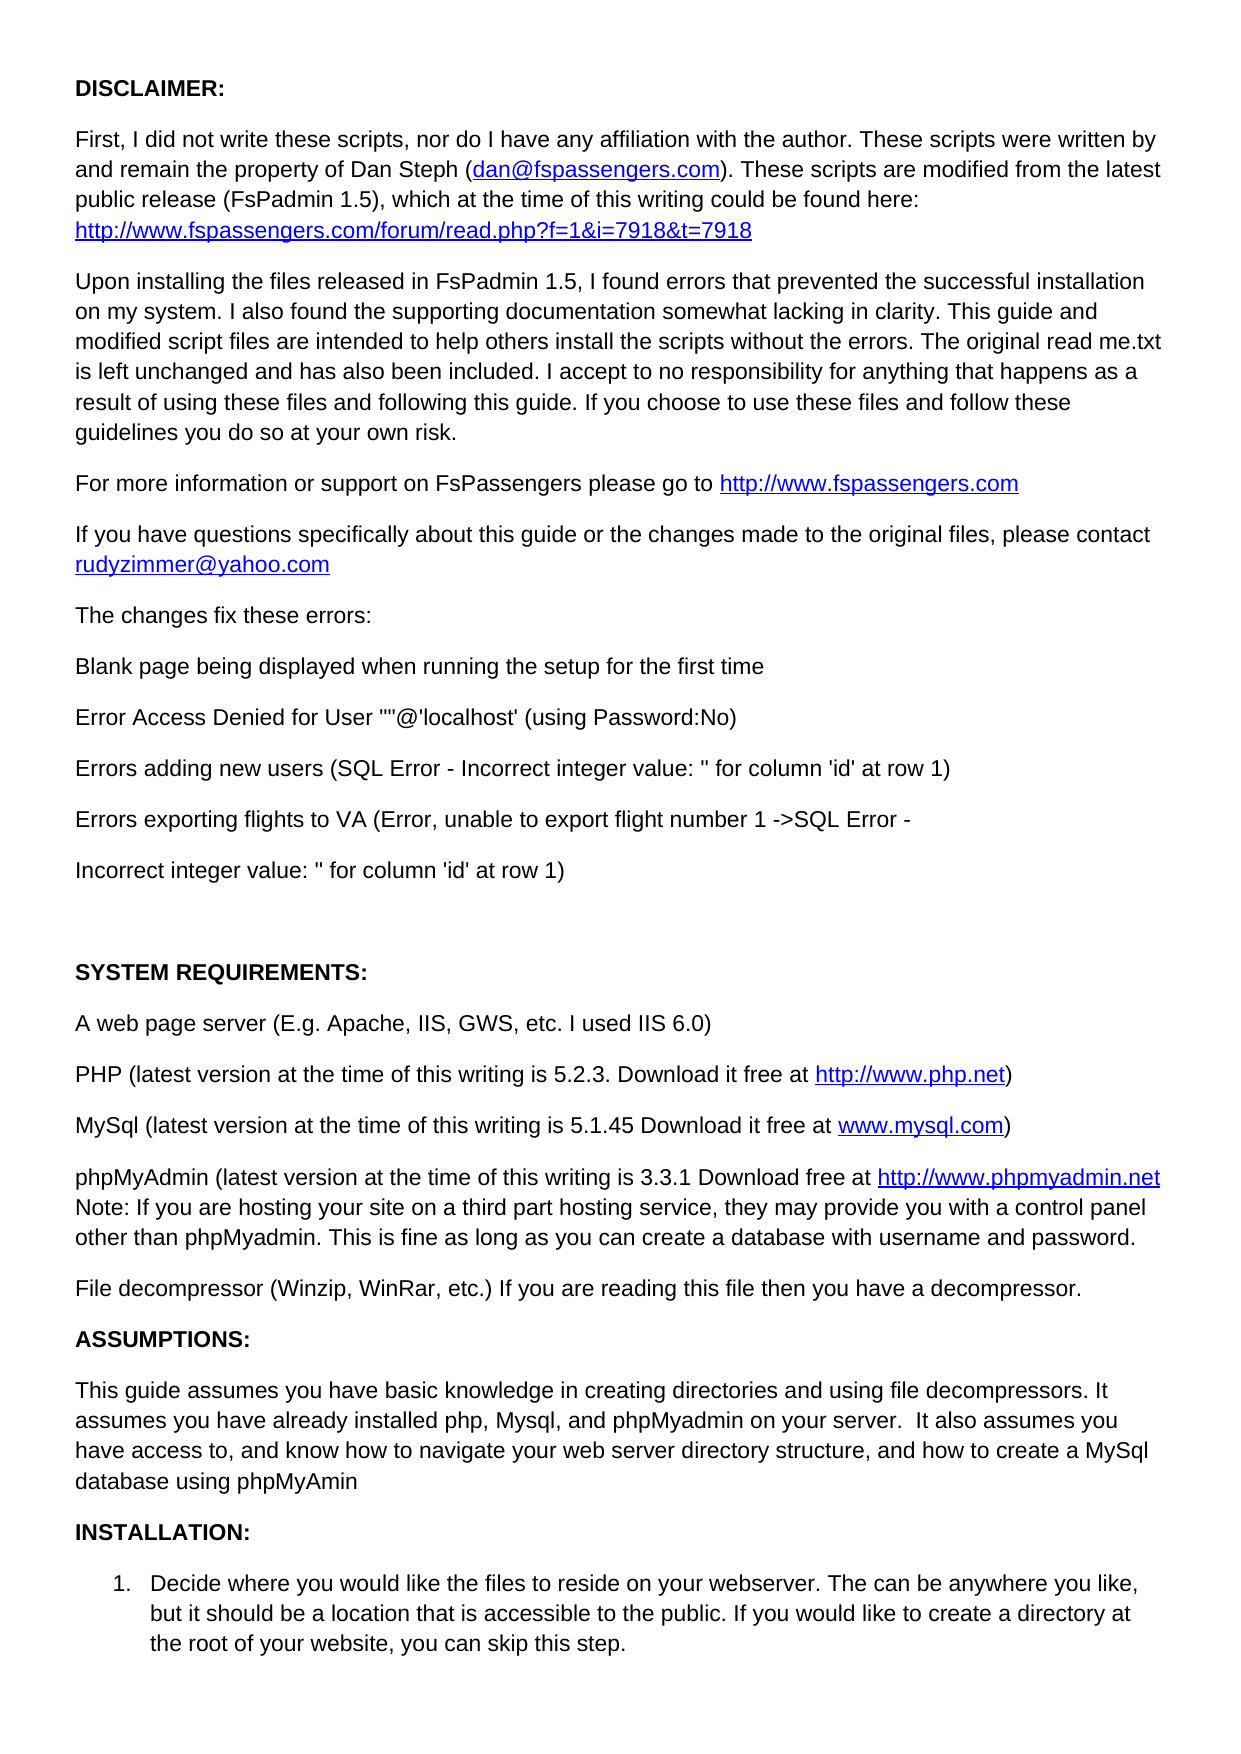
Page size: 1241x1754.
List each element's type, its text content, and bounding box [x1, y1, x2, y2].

text This guide assumes you have basic knowledge in creating directories and using file decompressors. It assumes you have already installed php, Mysql, and phpMyadmin on your server. It also assumes you have access to, and know how to navigate your web server directory structure, and how to create a MySql database using phpMyAmin [75, 1377, 1165, 1494]
text If you have questions specifically about this guide or the changes made to the original files, please contact rudyzimmer@yahoo.com [75, 521, 1165, 577]
text File decompressor (Winzip, WinRar, etc.) If you are reading this file then you have a decompressor. [75, 1275, 1165, 1301]
text First, I did not write these scripts, nor do I have any affiliation with the author. These scripts were written by and remain the property of Dan Steph (dan@fspassengers.com). These scripts are modified from the latest public release (FsPadmin 1.5), which at the time of this writing could be found here: http://www.fspassengers.com/forum/read.php?f=1&i=7918&t=7918 [75, 126, 1165, 243]
text DISCLAIMER: [75, 75, 1165, 101]
text PHP (latest version at the time of this writing is 5.2.3. Download it free at http://www.php.net) [75, 1061, 1165, 1088]
text Blank page being displayed when running the setup for the first time [75, 653, 1165, 679]
text ASSUMPTIONS: [75, 1326, 1165, 1352]
text INSTALLATION: [75, 1519, 1165, 1545]
text Errors adding new users (SQL Error - Incorrect integer value: '' for column 'id' at row 1) [75, 755, 1165, 782]
text The changes fix these errors: [75, 602, 1165, 628]
text A web page server (E.g. Apache, IIS, GWS, etc. I used IIS 6.0) [75, 1010, 1165, 1037]
text Upon installing the files released in FsPadmin 1.5, I found errors that prevented the successful installation on my system. I also found the supporting documentation somewhat lacking in clarity. This guide and modified script files are intended to help others install the scripts without the errors. The original read me.txt is left unchanged and has also been included. I accept to no responsibility for anything that happens as a result of using these files and following this guide. If you choose to use these files and follow these guidelines you do so at your own risk. [75, 268, 1165, 445]
text SYSTEM REQUIREMENTS: [75, 959, 1165, 986]
text MySql (latest version at the time of this writing is 5.1.45 Download it free at www.mysql.com) [75, 1112, 1165, 1139]
text phpMyAdmin (latest version at the time of this writing is 3.3.1 Download free at http://www.phpmyadmin.net Note: If you are hosting your site on a third part hosting service, they may provide you with a control panel other than phpMyadmin. This is fine as long as you can create a database with username and password. [75, 1163, 1165, 1250]
text For more information or support on FsPassengers please go to http://www.fspassengers.com [75, 470, 1165, 496]
text Incorrect integer value: '' for column 'id' at row 1) [75, 857, 1165, 884]
list Decide where you would like the files to reside on your webserver. The can be anywhere you like, but it should be a location that is accessible to the public. If you would like to create a directory at the root of your website, you can skip this step. [112, 1570, 1165, 1657]
text Errors exporting flights to VA (Error, unable to export flight number 1 ->SQL Error - [75, 806, 1165, 833]
text Error Access Denied for User ""@'localhost' (using Password:No) [75, 704, 1165, 731]
